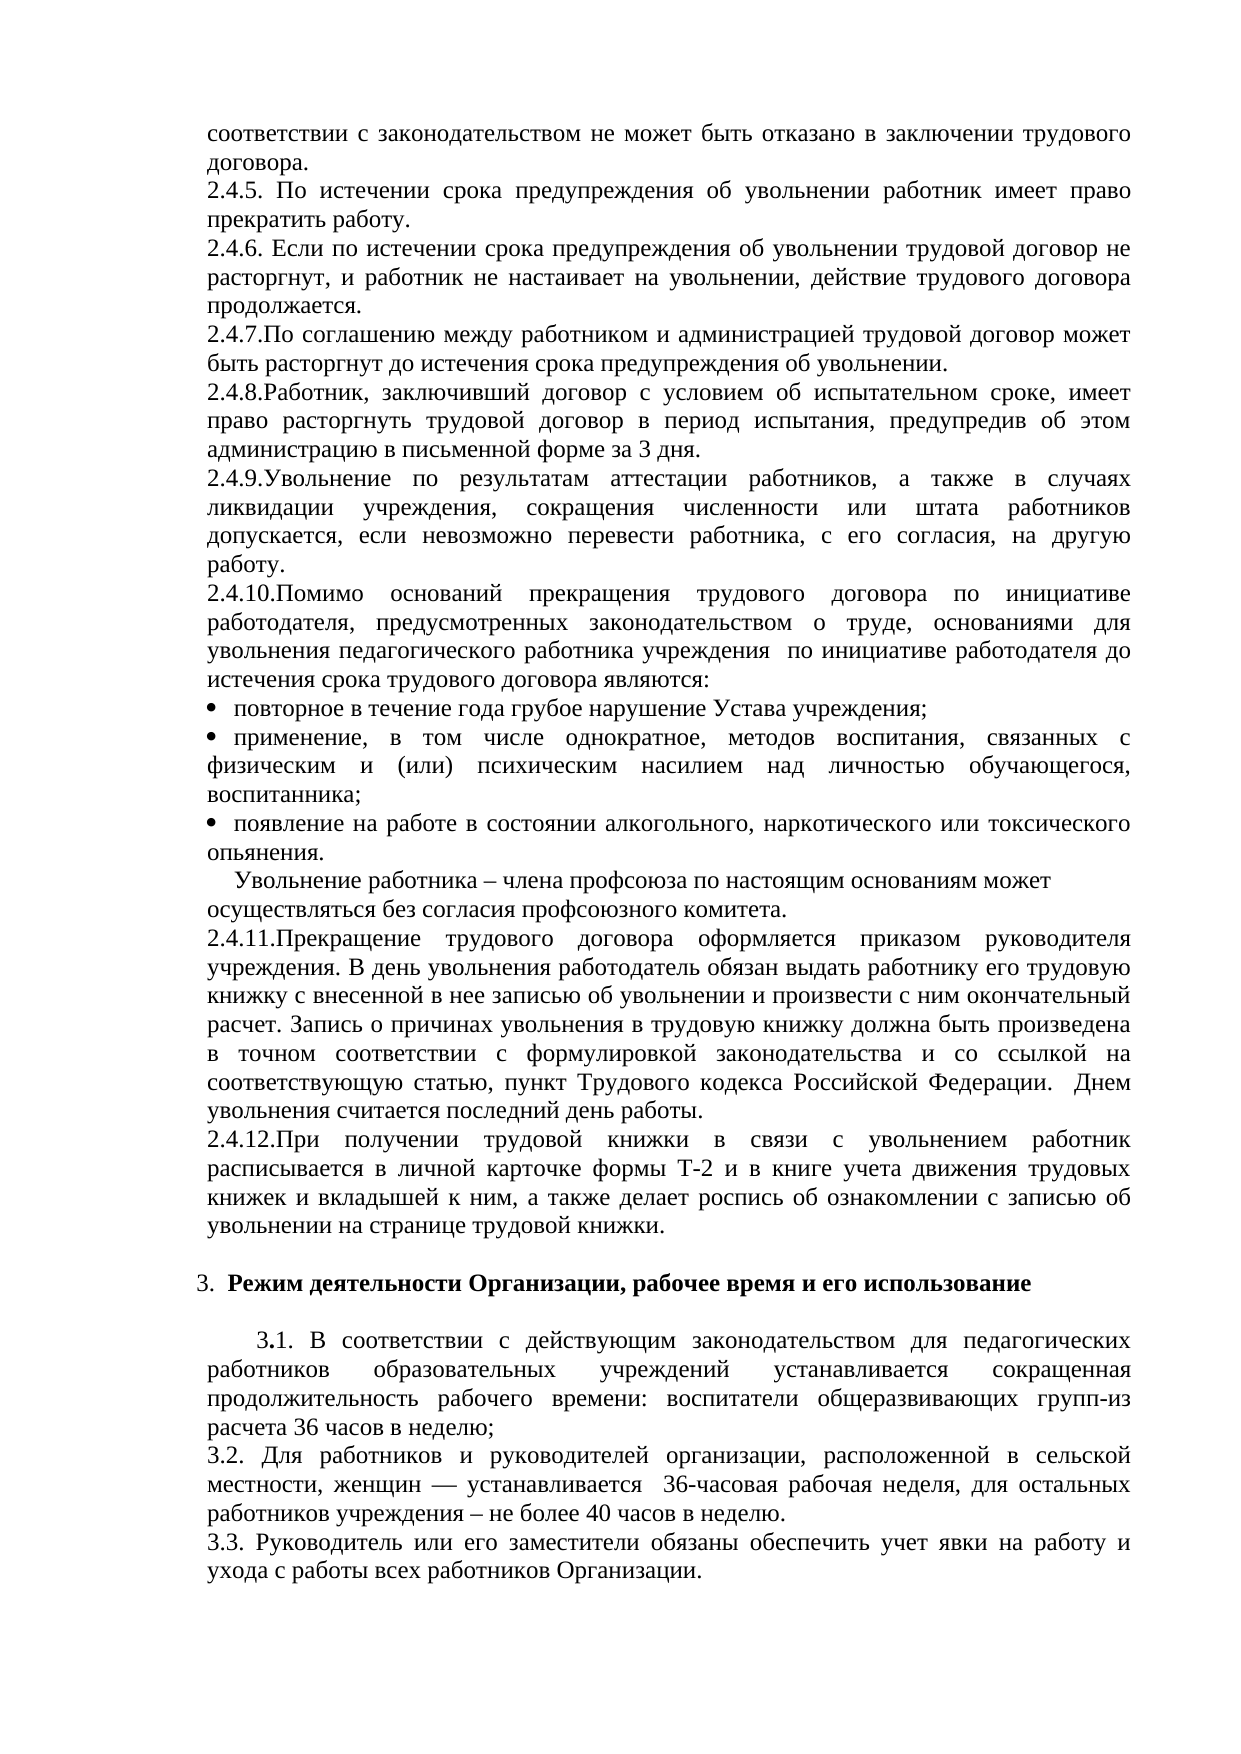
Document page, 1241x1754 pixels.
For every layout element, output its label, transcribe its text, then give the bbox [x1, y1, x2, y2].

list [207, 118, 1132, 176]
text 3.1. В соответствии с действующим законодательством для педагогических работников образовательных учреждений устанавливается сокращенная продолжительность рабочего времени: воспитатели общеразвивающих групп-из расчета 36 часов в неделю; [177, 1326, 1132, 1441]
text 2.4.7.По соглашению между работником и администрацией трудовой договор может быть расторгнут до истечения срока предупреждения об увольнении. [207, 319, 1132, 377]
list повторное в течение года грубое нарушение Устава учреждения; [207, 693, 1132, 722]
text 2.4.8.Работник, заключивший договор с условием об испытательном сроке, имеет право расторгнуть трудовой договор в период испытания, предупредив об этом администрацию в письменной форме за 3 дня. [207, 377, 1132, 463]
text Увольнение работника – члена профсоюза по настоящим основаниям может осуществляться без согласия профсоюзного комитета. [207, 866, 1132, 923]
text 2.4.5. По истечении срока предупреждения об увольнении работник имеет право прекратить работу. [207, 176, 1132, 233]
text Прекращение трудового договора оформляется приказом руководителя учреждения. В день увольнения работодатель обязан выдать работнику его трудовую книжку с внесенной в нее записью об увольнении и произвести с ним окончательный расчет. Запись о причинах увольнения в трудовую книжку должна быть произведена в точном соответствии с формулировкой законодательства и со ссылкой на соответствующую статью, пункт Трудового кодекса Российской Федерации. Днем увольнения считается последний день работы. [207, 923, 1132, 1124]
text 3.3. Руководитель или его заместители обязаны обеспечить учет явки на работу и ухода с работы всех работников Организации. [207, 1527, 1132, 1584]
text Помимо оснований прекращения трудового договора по инициативе работодателя, предусмотренных законодательством о труде, основаниями для увольнения педагогического работника учреждения по инициативе работодателя до истечения срока трудового договора являются: [207, 578, 1132, 693]
list появление на работе в состоянии алкогольного, наркотического или токсического опьянения. [207, 808, 1132, 866]
text При получении трудовой книжки в связи с увольнением работник расписывается в личной карточке формы Т-2 и в книге учета движения трудовых книжек и вкладышей к ним, а также делает роспись об ознакомлении с записью об увольнении на странице трудовой книжки. [207, 1124, 1132, 1239]
list применение, в том числе однократное, методов воспитания, связанных с физическим и (или) психическим насилием над личностью обучающегося, воспитанника; [207, 722, 1132, 808]
text 2.4.6. Если по истечении срока предупреждения об увольнении трудовой договор не расторгнут, и работник не настаивает на увольнении, действие трудового договора продолжается. [207, 233, 1132, 319]
text 3. Режим деятельности Организации, рабочее время и его использование [177, 1268, 1132, 1297]
text 2.4.9.Увольнение по результатам аттестации работников, а также в случаях ликвидации учреждения, сокращения численности или штата работников допускается, если невозможно перевести работника, с его согласия, на другую работу. [207, 463, 1132, 578]
text 3.2. Для работников и руководителей организации, расположенной в сельской местности, женщин — устанавливается 36-часовая рабочая неделя, для остальных работников учреждения – не более 40 часов в неделю. [207, 1441, 1132, 1527]
